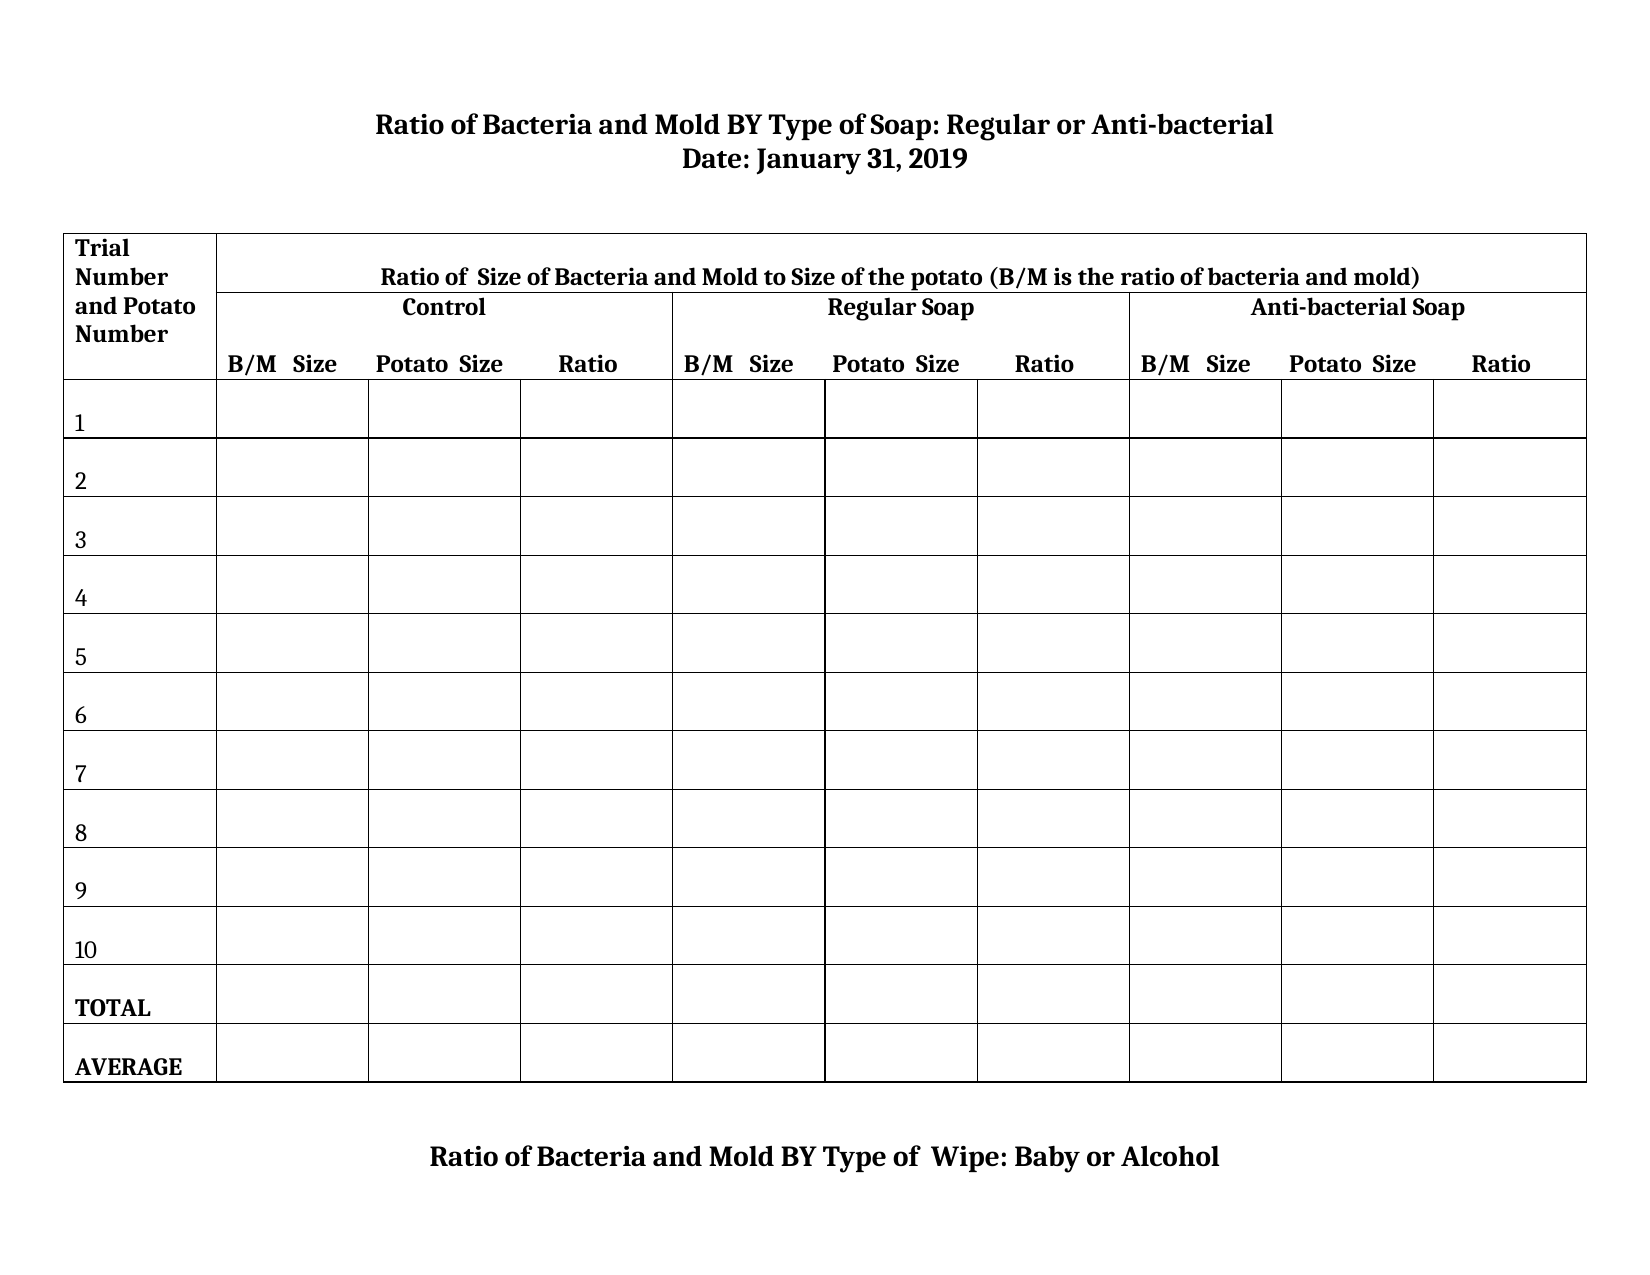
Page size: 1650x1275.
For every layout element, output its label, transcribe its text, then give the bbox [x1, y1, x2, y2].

table_cell [217, 965, 368, 1023]
table_cell 3 [64, 497, 216, 554]
table_cell [521, 1024, 672, 1081]
table_cell 10 [64, 907, 216, 964]
table_cell [1434, 556, 1586, 613]
table_cell [826, 907, 977, 964]
table_cell Regular Soap B/M Size Potato Size Ratio [673, 293, 1129, 379]
table_cell [217, 673, 368, 730]
table_cell [521, 439, 672, 496]
table_cell 7 [64, 731, 216, 789]
table_cell [673, 497, 824, 554]
table_cell [1282, 790, 1433, 847]
text Ratio of Bacteria and Mold BY Type of Soap: Regular or Anti-bacterial [75, 108, 1575, 142]
table_cell [826, 614, 977, 672]
table_cell [369, 497, 520, 554]
table_cell [673, 731, 824, 789]
table_cell [1282, 848, 1433, 906]
table_cell Control B/M Size Potato Size Ratio [217, 293, 672, 379]
table_cell [1434, 673, 1586, 730]
table_cell [1434, 907, 1586, 964]
table_cell [217, 497, 368, 554]
table_cell [1434, 614, 1586, 672]
table_cell [1282, 556, 1433, 613]
table_cell [978, 380, 1129, 437]
table_cell [978, 556, 1129, 613]
table_cell [521, 965, 672, 1023]
table_cell [369, 907, 520, 964]
table_cell [217, 380, 368, 437]
table_cell [369, 1024, 520, 1081]
table_header Trial Number and Potato Number [64, 234, 216, 379]
table_cell [521, 556, 672, 613]
table_cell [978, 1024, 1129, 1081]
table_cell [369, 380, 520, 437]
table_cell [521, 497, 672, 554]
table_cell [521, 790, 672, 847]
table_cell [217, 790, 368, 847]
table_cell [217, 1024, 368, 1081]
table_cell [978, 614, 1129, 672]
table_cell [826, 380, 977, 437]
table_cell [978, 907, 1129, 964]
table_cell [673, 673, 824, 730]
table_cell [673, 439, 824, 496]
table_cell [521, 731, 672, 789]
table_cell [521, 907, 672, 964]
table_cell [673, 848, 824, 906]
table_cell [826, 439, 977, 496]
table_cell [1282, 907, 1433, 964]
table_cell [1130, 673, 1281, 730]
table_cell [1130, 439, 1281, 496]
table_cell TOTAL [64, 965, 216, 1023]
text Ratio of Bacteria and Mold BY Type of Wipe: Baby or Alcohol [75, 1140, 1575, 1173]
table_cell [826, 965, 977, 1023]
table_cell [1282, 965, 1433, 1023]
table_cell [217, 556, 368, 613]
table_cell [1130, 556, 1281, 613]
table_cell [369, 614, 520, 672]
table_cell [217, 731, 368, 789]
table_cell [521, 614, 672, 672]
table_cell [1434, 731, 1586, 789]
table_cell [978, 848, 1129, 906]
table_cell [978, 673, 1129, 730]
table_cell [673, 614, 824, 672]
table_header Ratio of Size of Bacteria and Mold to Size of the potato (B/M is the ratio of bacteria and mold) [217, 234, 1586, 292]
table_cell [1434, 380, 1586, 437]
table_cell 4 [64, 556, 216, 613]
table_cell [978, 965, 1129, 1023]
table_cell [978, 439, 1129, 496]
table_cell 6 [64, 673, 216, 730]
table_cell [217, 614, 368, 672]
table_cell [826, 848, 977, 906]
table_cell 9 [64, 848, 216, 906]
table_cell [673, 556, 824, 613]
table_cell [673, 965, 824, 1023]
table_cell [1282, 673, 1433, 730]
table_cell [521, 673, 672, 730]
table_cell [1282, 380, 1433, 437]
table_cell [369, 965, 520, 1023]
table_cell [521, 848, 672, 906]
table_cell [1130, 731, 1281, 789]
table_cell [1130, 907, 1281, 964]
table_cell Anti-bacterial Soap B/M Size Potato Size Ratio [1130, 293, 1586, 379]
table_cell [1434, 965, 1586, 1023]
table_cell [978, 790, 1129, 847]
table_cell [826, 790, 977, 847]
table_cell [1282, 497, 1433, 554]
table_cell [978, 497, 1129, 554]
table_cell [1130, 380, 1281, 437]
table_cell [369, 790, 520, 847]
table_cell [1434, 848, 1586, 906]
table_cell [1130, 848, 1281, 906]
table_cell [673, 907, 824, 964]
table_cell [1282, 731, 1433, 789]
table_cell [369, 673, 520, 730]
table_cell [1130, 1024, 1281, 1081]
table_cell [1434, 790, 1586, 847]
table_cell [826, 731, 977, 789]
table_cell [673, 1024, 824, 1081]
table_cell [1130, 614, 1281, 672]
table_cell [521, 380, 672, 437]
table_cell [673, 380, 824, 437]
table_cell [673, 790, 824, 847]
table_cell 8 [64, 790, 216, 847]
table_cell AVERAGE [64, 1024, 216, 1081]
table_cell [978, 731, 1129, 789]
table_cell [826, 556, 977, 613]
table_cell [1434, 1024, 1586, 1081]
table_cell [826, 673, 977, 730]
table_cell [369, 848, 520, 906]
table_cell [369, 556, 520, 613]
table_cell [1434, 439, 1586, 496]
table_cell [826, 497, 977, 554]
table_cell [1282, 439, 1433, 496]
table_cell [1130, 965, 1281, 1023]
table_cell [1130, 790, 1281, 847]
table_cell [217, 439, 368, 496]
table_cell [1434, 497, 1586, 554]
table_cell [217, 848, 368, 906]
table_cell [1282, 614, 1433, 672]
table_cell [826, 1024, 977, 1081]
table_cell [1130, 497, 1281, 554]
table_cell 5 [64, 614, 216, 672]
table_cell [369, 731, 520, 789]
table_cell 2 [64, 439, 216, 496]
table_cell 1 [64, 380, 216, 437]
table_cell [1282, 1024, 1433, 1081]
table_cell [369, 439, 520, 496]
text Date: January 31, 2019 [75, 142, 1575, 176]
table_cell [217, 907, 368, 964]
